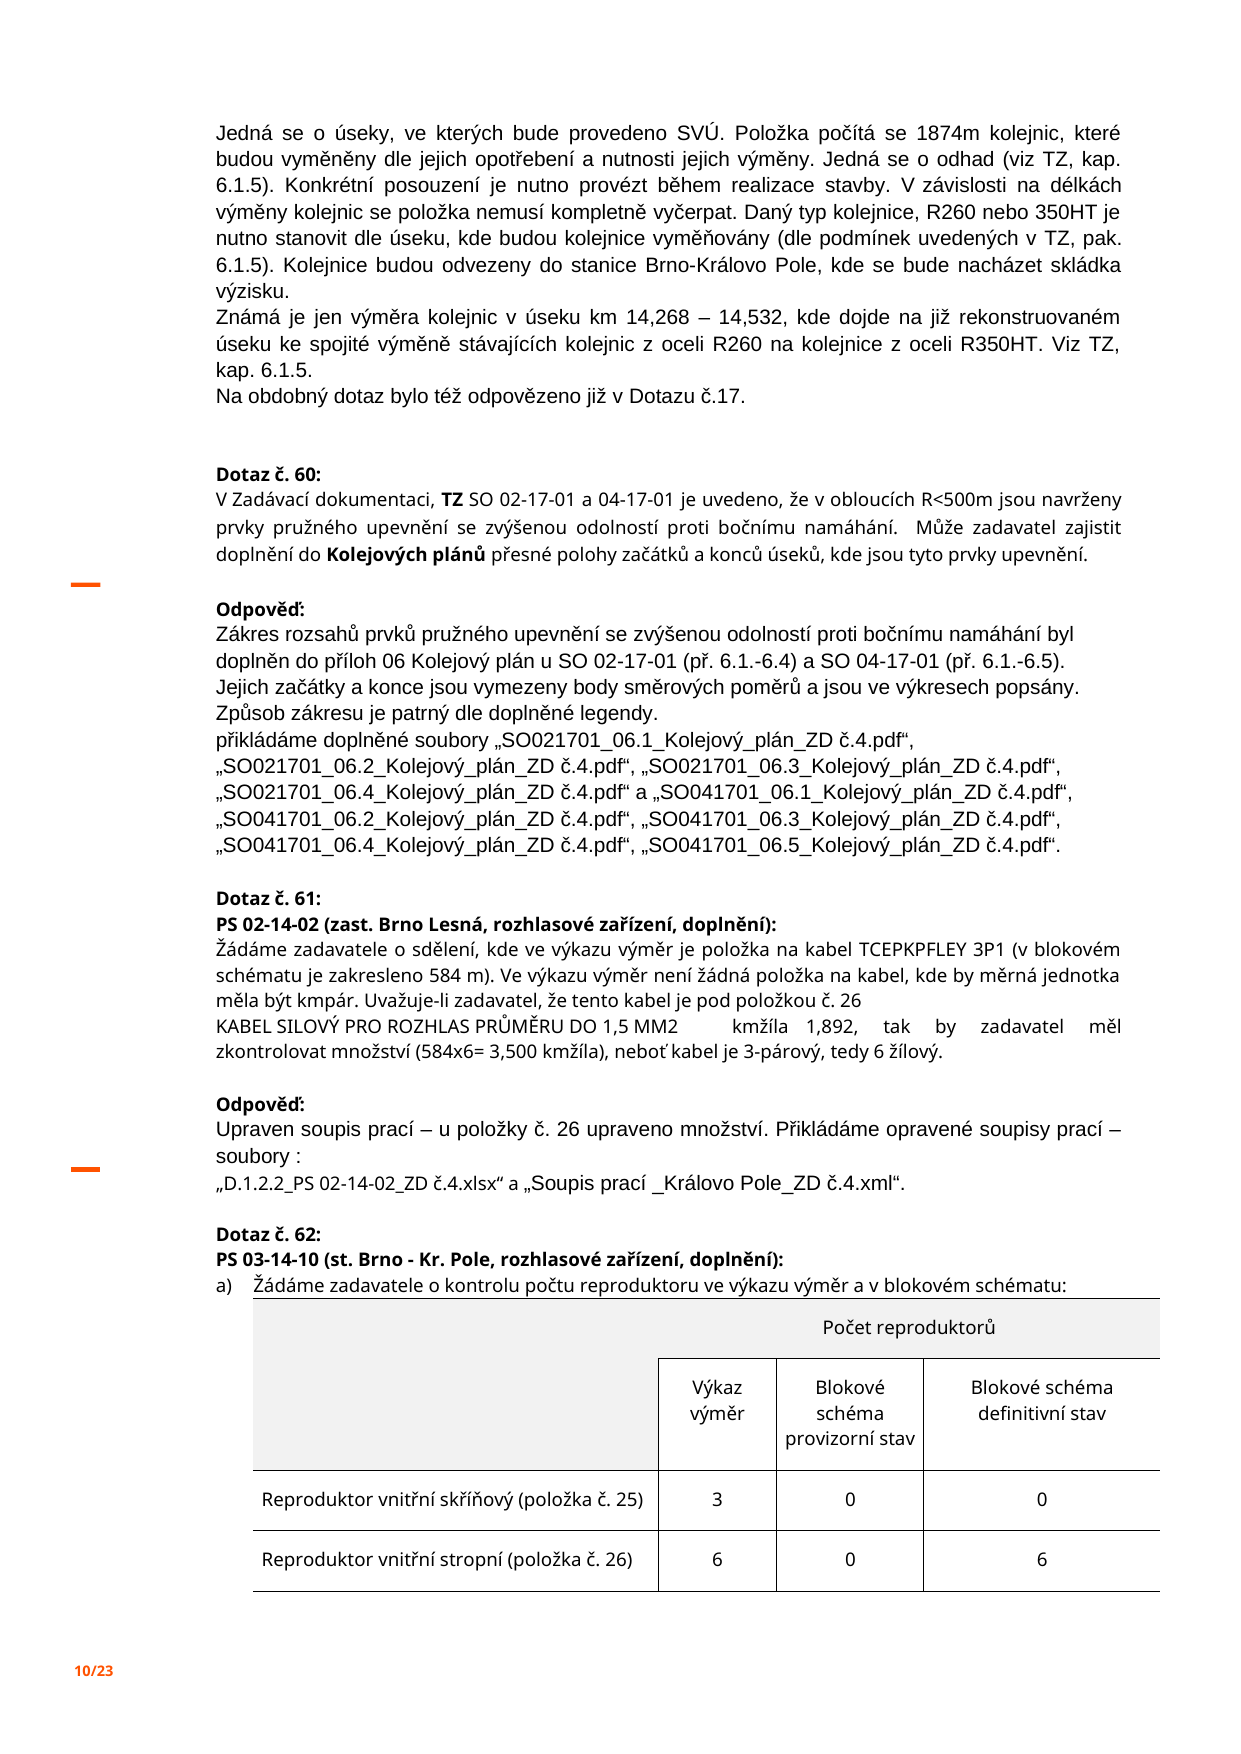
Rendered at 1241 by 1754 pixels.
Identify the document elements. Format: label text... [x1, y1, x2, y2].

list Na obdobný dotaz bylo též odpovězeno již v Dotazu č.17. [216, 384, 1122, 408]
table_cell Blokové schéma definitivní stav [924, 1359, 1160, 1470]
table_cell 0 [777, 1471, 923, 1530]
text „D.1.2.2_PS 02-14-02_ZD č.4.xlsx“ a „Soupis prací _Královo Pole_ZD č.4.xml“. [216, 1170, 1122, 1196]
table_cell 3 [659, 1471, 776, 1530]
list Známá je jen výměra kolejnic v úseku km 14,268 – 14,532, kde dojde na již rekonstruovaném úseku ke spojité výměně stávajících kolejnic z oceli R260 na kolejnice z oceli R350HT. Viz TZ, kap. 6.1.5. [216, 305, 1122, 382]
list Jedná se o úseky, ve kterých bude provedeno SVÚ. Položka počítá se 1874m kolejnic, které budou vyměněny dle jejich opotřebení a nutnosti jejich výměny. Jedná se o odhad (viz TZ, kap. 6.1.5). Konkrétní posouzení je nutno provézt během realizace stavby. V závislosti na délkách výměny kolejnic se položka nemusí kompletně vyčerpat. Daný typ kolejnice, R260 nebo 350HT je nutno stanovit dle úseku, kde budou kolejnice vyměňovány (dle podmínek uvedených v TZ, pak. 6.1.5). Kolejnice budou odvezeny do stanice Brno-Královo Pole, kde se bude nacházet skládka výzisku. [216, 121, 1122, 303]
table_cell 0 [777, 1531, 923, 1591]
table_cell 6 [659, 1531, 776, 1591]
text Dotaz č. 60: [216, 461, 1122, 487]
text Dotaz č. 62: [216, 1221, 1122, 1247]
text Dotaz č. 61: [216, 886, 1122, 911]
table_cell 6 [924, 1531, 1160, 1591]
list Zákres rozsahů prvků pružného upevnění se zvýšenou odolností proti bočnímu namáhání byl doplněn do příloh 06 Kolejový plán u SO 02-17-01 (př. 6.1.-6.4) a SO 04-17-01 (př. 6.1.-6.5). Jejich začátky a konce jsou vymezeny body směrových poměrů a jsou ve výkresech popsány. Způsob zákresu je patrný dle doplněné legendy. přikládáme doplněné soubory „SO021701_06.1_Kolejový_plán_ZD č.4.pdf“, „SO021701_06.2_Kolejový_plán_ZD č.4.pdf“, „SO021701_06.3_Kolejový_plán_ZD č.4.pdf“, „SO021701_06.4_Kolejový_plán_ZD č.4.pdf“ a „SO041701_06.1_Kolejový_plán_ZD č.4.pdf“, „SO041701_06.2_Kolejový_plán_ZD č.4.pdf“, „SO041701_06.3_Kolejový_plán_ZD č.4.pdf“, „SO041701_06.4_Kolejový_plán_ZD č.4.pdf“, „SO041701_06.5_Kolejový_plán_ZD č.4.pdf“. [216, 622, 1122, 857]
text PS 02-14-02 (zast. Brno Lesná, rozhlasové zařízení, doplnění): [216, 911, 1122, 937]
text Žádáme zadavatele o sdělení, kde ve výkazu výměr je položka na kabel TCEPKPFLEY 3P1 (v blokovém schématu je zakresleno 584 m). Ve výkazu výměr není žádná položka na kabel, kde by měrná jednotka měla být kmpár. Uvažuje-li zadavatel, že tento kabel je pod položkou č. 26 [216, 937, 1122, 1013]
text Odpověď: [216, 597, 1122, 622]
list Žádáme zadavatele o kontrolu počtu reproduktoru ve výkazu výměr a v blokovém schématu: [216, 1272, 1122, 1298]
text PS 03-14-10 (st. Brno - Kr. Pole, rozhlasové zařízení, doplnění): [216, 1247, 1122, 1272]
table_header [253, 1299, 658, 1470]
table_cell Výkaz výměr [659, 1359, 776, 1470]
text V Zadávací dokumentaci, TZ SO 02-17-01 a 04-17-01 je uvedeno, že v obloucích R<500m jsou navrženy prvky pružného upevnění se zvýšenou odolností proti bočnímu namáhání. Může zadavatel zajistit doplnění do Kolejových plánů přesné polohy začátků a konců úseků, kde jsou tyto prvky upevnění. [216, 487, 1122, 567]
table_cell Reproduktor vnitřní skříňový (položka č. 25) [253, 1471, 658, 1530]
list KABEL SILOVÝ PRO ROZHLAS PRŮMĚRU DO 1,5 MM2 kmžíla 1,892, tak by zadavatel měl zkontrolovat množství (584x6= 3,500 kmžíla), neboť kabel je 3-párový, tedy 6 žílový. [216, 1013, 1122, 1064]
list Upraven soupis prací – u položky č. 26 upraveno množství. Přikládáme opravené soupisy prací – soubory : [216, 1117, 1122, 1168]
table_cell Reproduktor vnitřní stropní (položka č. 26) [253, 1531, 658, 1591]
table_cell Blokové schéma provizorní stav [777, 1359, 923, 1470]
table_cell 0 [924, 1471, 1160, 1530]
text Odpověď: [216, 1092, 1122, 1117]
table_header Počet reproduktorů [658, 1299, 1160, 1358]
